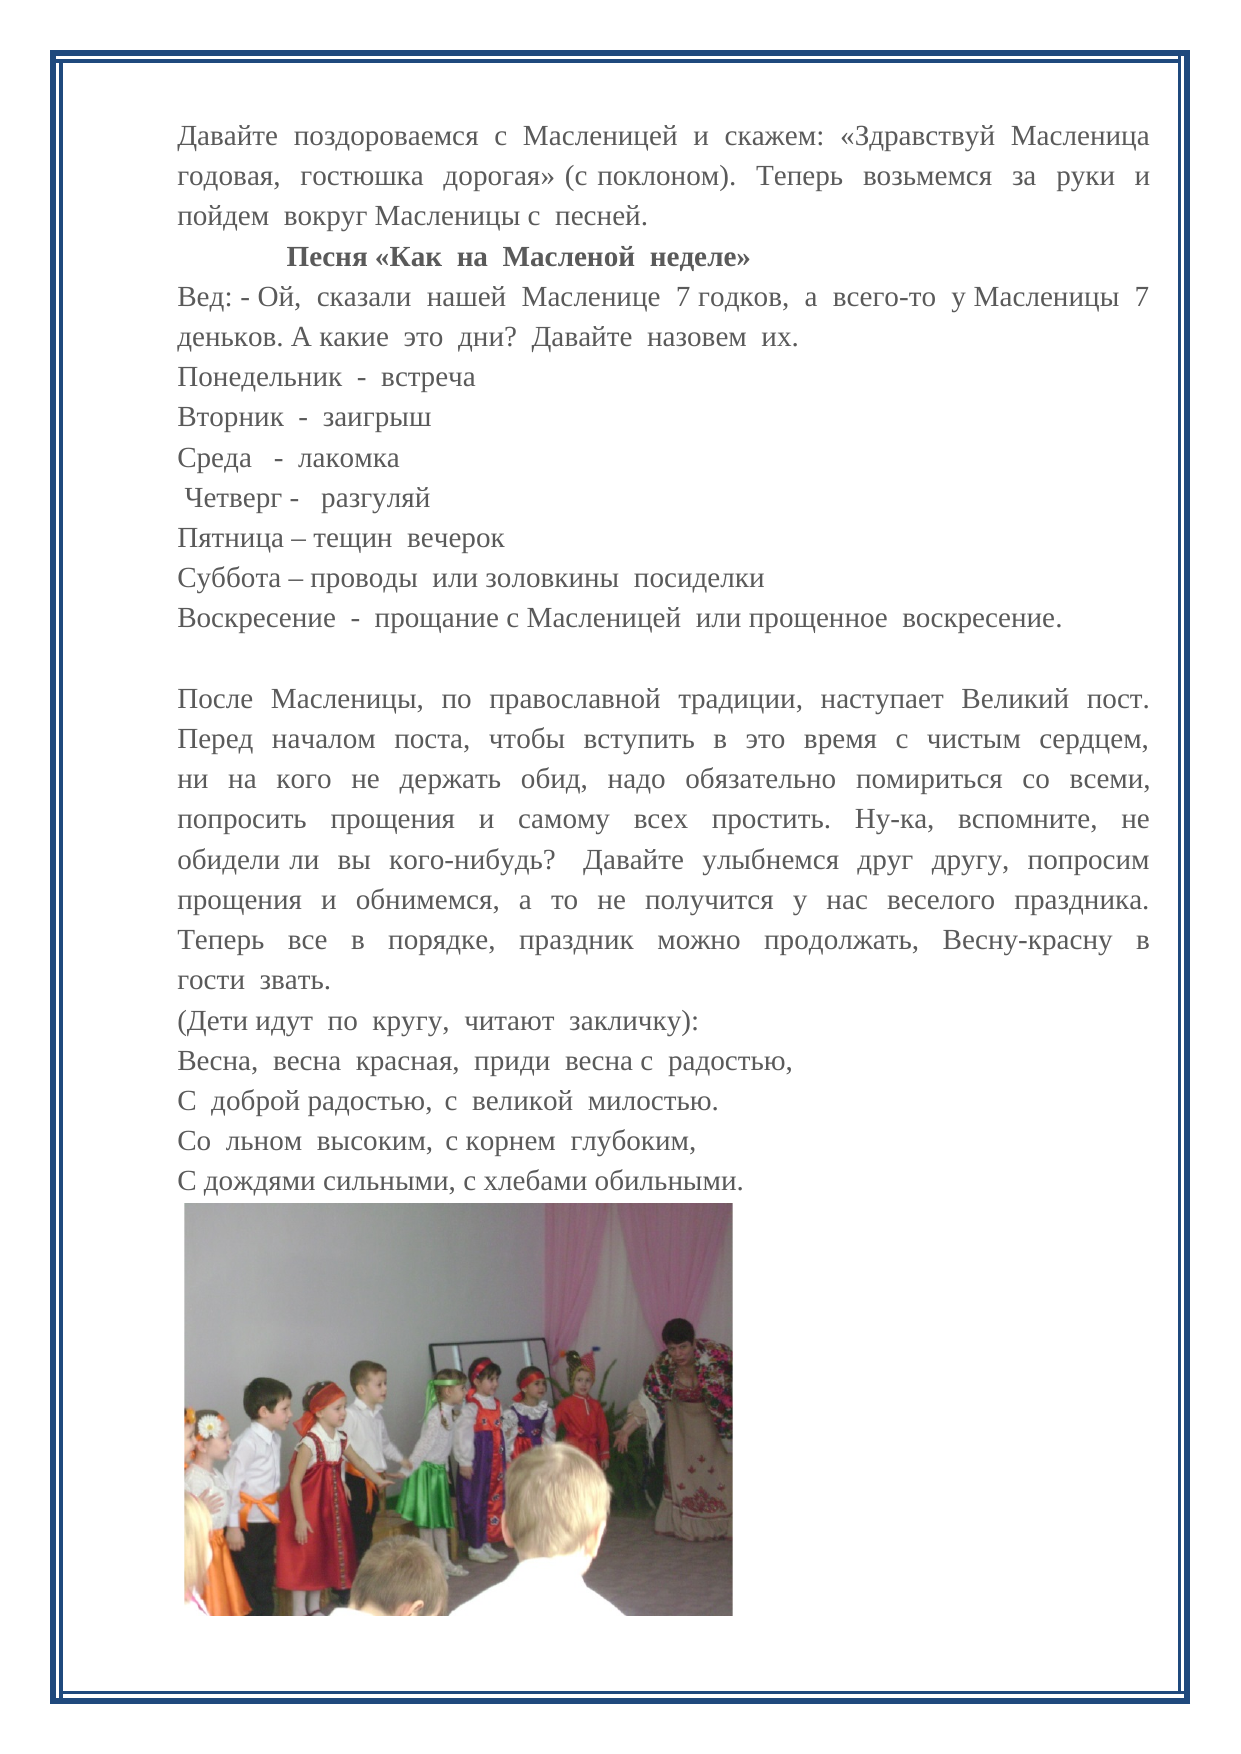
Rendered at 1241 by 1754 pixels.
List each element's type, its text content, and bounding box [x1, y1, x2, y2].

text Воскресение - прощание с Масленицей или прощенное воскресение. [177, 601, 1152, 634]
text Песня «Как на Масленой неделе» [177, 239, 1152, 272]
text Суббота – проводы или золовкины посиделки [177, 560, 1152, 594]
text Пятница – тещин вечерок [177, 520, 1152, 554]
text Давайте поздороваемся с Масленицей и скажем: «Здравствуй Масленица годовая, гостюшка дорогая» (с поклоном). Теперь возьмемся за руки и пойдем вокруг Масленицы с песней. [177, 118, 1152, 232]
text С доброй радостью, с великой милостью. [177, 1083, 1152, 1117]
text Среда - лакомка [177, 440, 1152, 473]
text Весна, весна красная, приди весна с радостью, [177, 1043, 1152, 1076]
text Со льном высоким, с корнем глубоким, [177, 1123, 1152, 1157]
text С дождями сильными, с хлебами обильными. [177, 1163, 1152, 1197]
text (Дети идут по кругу, читают закличку): [177, 1003, 1152, 1036]
picture [184, 1203, 733, 1616]
text Вед: - Ой, сказали нашей Масленице 7 годков, а всего-то у Масленицы 7 деньков. А какие это дни? Давайте назовем их. [177, 279, 1152, 353]
text Понедельник - встреча [177, 359, 1152, 393]
text Четверг - разгуляй [177, 480, 1152, 513]
text Вторник - заигрыш [177, 399, 1152, 433]
text После Масленицы, по православной традиции, наступает Великий пост. Перед началом поста, чтобы вступить в это время с чистым сердцем, ни на кого не держать обид, надо обязательно помириться со всеми, попросить прощения и самому всех простить. Ну-ка, вспомните, не обидели ли вы кого-нибудь? Давайте улыбнемся друг другу, попросим прощения и обнимемся, а то не получится у нас веселого праздника. Теперь все в порядке, праздник можно продолжать, Весну-красну в гости звать. [177, 681, 1152, 996]
